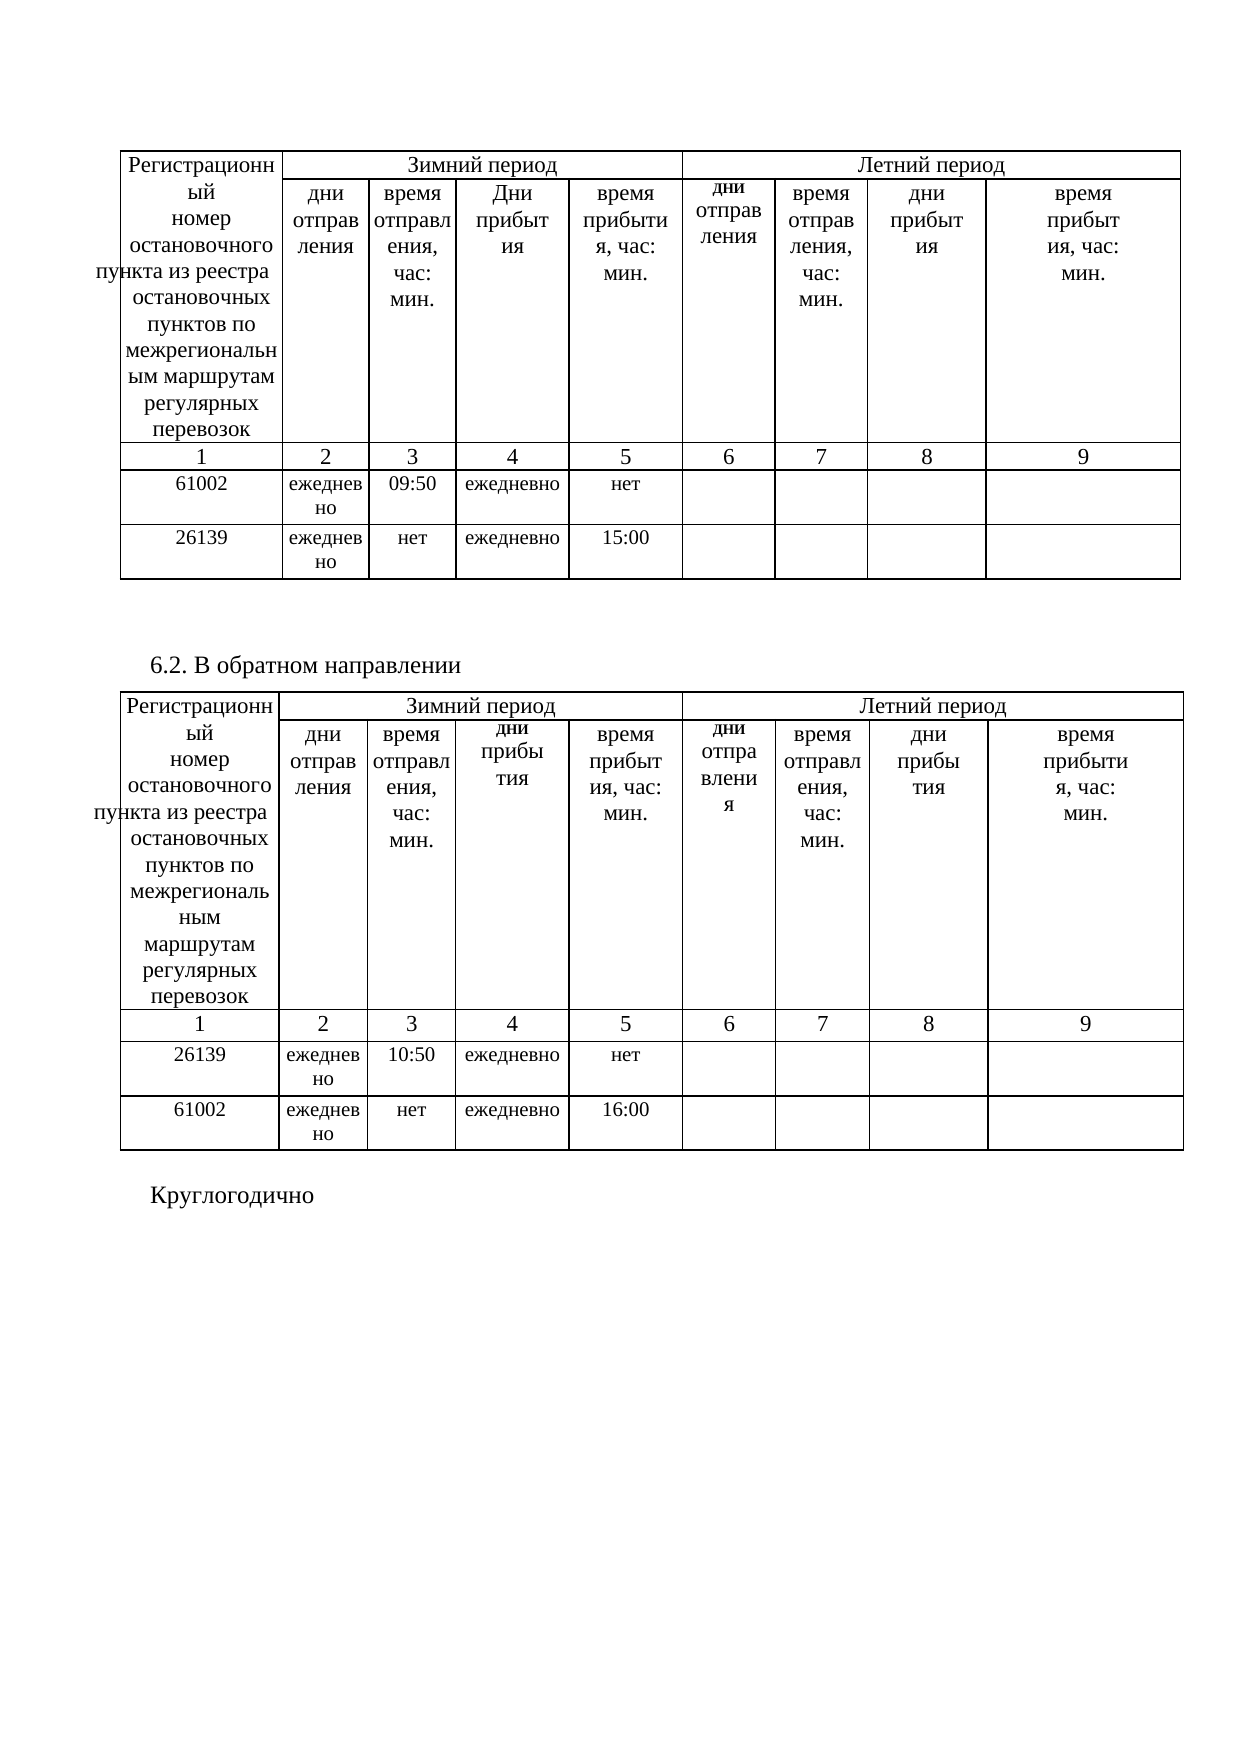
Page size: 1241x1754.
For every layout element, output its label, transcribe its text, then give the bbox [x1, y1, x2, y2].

table_cell 2 [283, 443, 368, 469]
table_cell 26139 [121, 525, 282, 578]
table_header Летний период [683, 152, 1180, 178]
table_cell 8 [870, 1010, 987, 1041]
table_cell нет [570, 1042, 682, 1095]
table_cell 5 [570, 1010, 682, 1041]
table_cell 6 [683, 1010, 775, 1041]
table_cell [987, 525, 1180, 578]
table_cell ДНИ отправ ления [683, 180, 774, 441]
table_header Летний период [683, 693, 1183, 719]
table_cell 9 [987, 443, 1180, 469]
table_cell ежедневно [457, 525, 568, 578]
table_cell 26139 [121, 1042, 278, 1095]
table_cell [868, 525, 985, 578]
table_cell дни отправ ления [283, 180, 368, 441]
table_cell время прибыти я, час: мин. [989, 721, 1183, 1009]
table_header Зимний период [280, 693, 682, 719]
table_cell [776, 525, 867, 578]
table_header Зимний период [283, 152, 682, 178]
text 6.2. В обратном направлении [150, 650, 1090, 678]
table_cell [683, 1097, 775, 1149]
table_cell 61002 [121, 1097, 278, 1149]
table_cell 7 [776, 1010, 869, 1041]
table_cell 3 [370, 443, 455, 469]
table_cell [683, 1042, 775, 1095]
table_cell [989, 1042, 1183, 1095]
table_cell Дни прибыт ия [457, 180, 568, 441]
table_cell время отправ ления, час: мин. [776, 180, 867, 441]
table_cell [683, 525, 774, 578]
table_cell 10:50 [368, 1042, 455, 1095]
table_cell ежедневно [280, 1042, 367, 1095]
table_cell 3 [368, 1010, 455, 1041]
table_cell [868, 471, 985, 524]
table_cell 16:00 [570, 1097, 682, 1149]
table_cell [776, 471, 867, 524]
table_cell 5 [570, 443, 682, 469]
table_cell время отправл ения, час: мин. [776, 721, 869, 1009]
table_cell 4 [456, 1010, 568, 1041]
table_cell время прибыт ия, час: мин. [987, 180, 1180, 441]
table_cell ДНИ прибы тия [456, 721, 568, 1009]
table_cell ежедневно [456, 1097, 568, 1149]
table_cell 6 [683, 443, 774, 469]
table_cell дни отправ ления [280, 721, 367, 1009]
table_cell [870, 1042, 987, 1095]
table_cell ДНИ отпра влени я [683, 721, 775, 1009]
table_header Регистрационный номер остановочного пункта из реестра остановочных пунктов по межрегиональным маршрутам регулярных перевозок [121, 693, 278, 1009]
table_cell [987, 471, 1180, 524]
table_cell ежедневно [457, 471, 568, 524]
table_cell [776, 1042, 869, 1095]
table_cell [870, 1097, 987, 1149]
table_cell 1 [121, 1010, 278, 1041]
table_cell дни прибыт ия [868, 180, 985, 441]
text Круглогодично [150, 1180, 1090, 1208]
table_cell 09:50 [370, 471, 455, 524]
table_cell 61002 [121, 471, 282, 524]
table_cell 8 [868, 443, 985, 469]
table_cell нет [370, 525, 455, 578]
table_cell 15:00 [570, 525, 682, 578]
table_cell [989, 1097, 1183, 1149]
table_cell время отправл ения, час: мин. [368, 721, 455, 1009]
table_cell ежедневно [280, 1097, 367, 1149]
table_header Регистрационный номер остановочного пункта из реестра остановочных пунктов по межрегиональным маршрутам регулярных перевозок [121, 152, 282, 441]
table_cell 9 [989, 1010, 1183, 1041]
table_cell [776, 1097, 869, 1149]
table_cell 2 [280, 1010, 367, 1041]
table_cell время отправл ения, час: мин. [370, 180, 455, 441]
table_cell время прибыт ия, час: мин. [570, 721, 682, 1009]
table_cell время прибыти я, час: мин. [570, 180, 682, 441]
table_cell 7 [776, 443, 867, 469]
table_cell [683, 471, 774, 524]
table_cell 1 [121, 443, 282, 469]
table_cell дни прибы тия [870, 721, 987, 1009]
table_cell ежедневно [283, 471, 368, 524]
table_cell ежедневно [283, 525, 368, 578]
table_cell нет [368, 1097, 455, 1149]
table_cell 4 [457, 443, 568, 469]
table_cell нет [570, 471, 682, 524]
table_cell ежедневно [456, 1042, 568, 1095]
